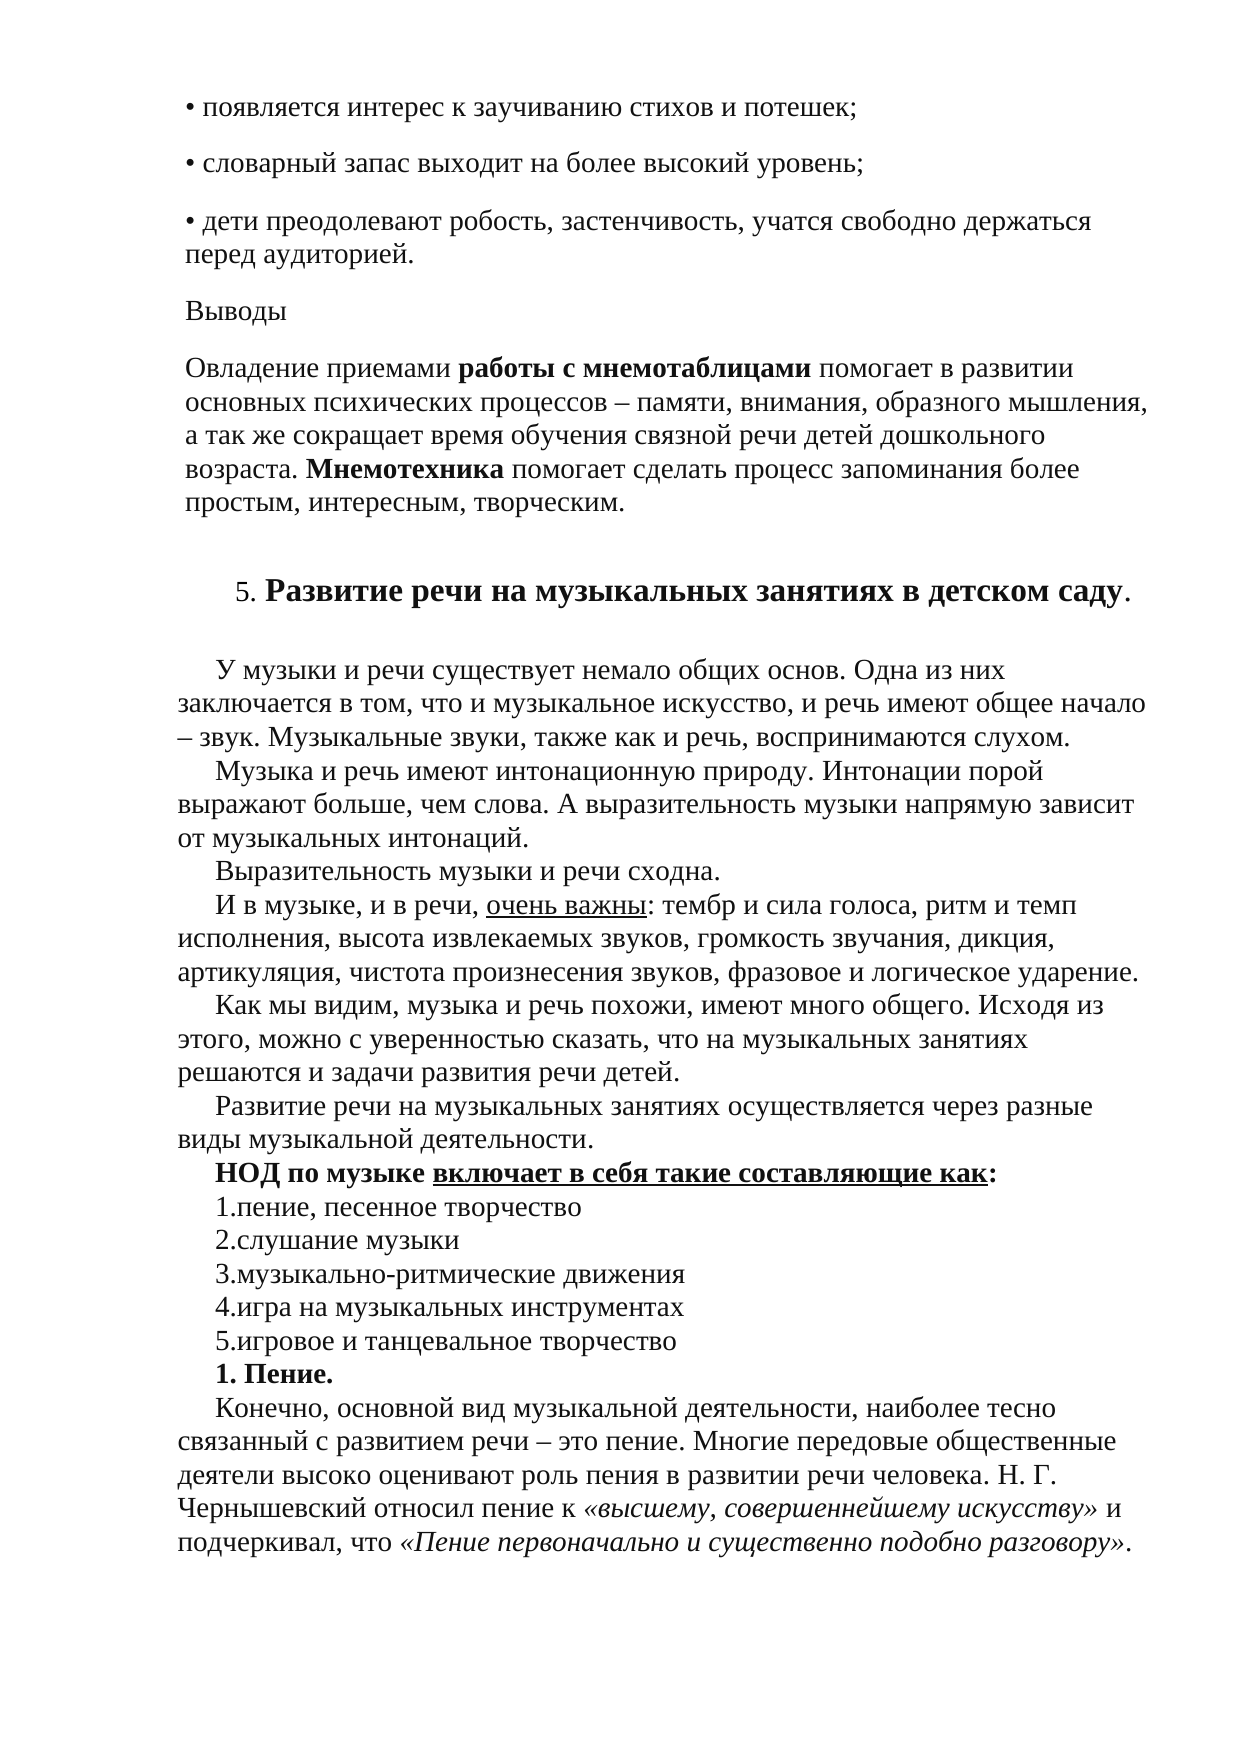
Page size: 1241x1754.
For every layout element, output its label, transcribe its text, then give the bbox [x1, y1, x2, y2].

text 5. Развитие речи на музыкальных занятиях в детском саду. [177, 571, 1152, 609]
text Как мы видим, музыка и речь похожи, имеют много общего. Исходя из этого, можно с уверенностью сказать, что на музыкальных занятиях решаются и задачи развития речи детей. [177, 987, 1152, 1088]
text Конечно, основной вид музыкальной деятельности, наиболее тесно связанный с развитием речи – это пение. Многие передовые общественные деятели высоко оценивают роль пения в развитии речи человека. Н. Г. Чернышевский относил пение к «высшему, совершеннейшему искусству» и подчеркивал, что «Пение первоначально и существенно подобно разговору». [177, 1390, 1152, 1558]
text • появляется интерес к заучиванию стихов и потешек; [185, 89, 1152, 122]
text • словарный запас выходит на более высокий уровень; [185, 146, 1152, 179]
text 4.игра на музыкальных инструментах [177, 1289, 1152, 1323]
text Музыка и речь имеют интонационную природу. Интонации порой выражают больше, чем слова. А выразительность музыки напрямую зависит от музыкальных интонаций. [177, 753, 1152, 853]
text 5.игровое и танцевальное творчество [177, 1323, 1152, 1356]
text У музыки и речи существует немало общих основ. Одна из них заключается в том, что и музыкальное искусство, и речь имеют общее начало – звук. Музыкальные звуки, также как и речь, воспринимаются слухом. [177, 652, 1152, 753]
text • дети преодолевают робость, застенчивость, учатся свободно держаться перед аудиторией. [185, 203, 1152, 270]
text НОД по музыке включает в себя такие составляющие как: [177, 1155, 1152, 1189]
text 2.слушание музыки [177, 1222, 1152, 1256]
text Выводы [185, 293, 1152, 327]
text Выразительность музыки и речи сходна. [177, 853, 1152, 887]
text И в музыке, и в речи, очень важны: тембр и сила голоса, ритм и темп исполнения, высота извлекаемых звуков, громкость звучания, дикция, артикуляция, чистота произнесения звуков, фразовое и логическое ударение. [177, 887, 1152, 987]
text 3.музыкально-ритмические движения [177, 1256, 1152, 1289]
text 1.пение, песенное творчество [177, 1189, 1152, 1222]
text Развитие речи на музыкальных занятиях осуществляется через разные виды музыкальной деятельности. [177, 1088, 1152, 1155]
text 1. Пение. [177, 1356, 1152, 1390]
text Овладение приемами работы с мнемотаблицами помогает в развитии основных психических процессов – памяти, внимания, образного мышления, а так же сокращает время обучения связной речи детей дошкольного возраста. Мнемотехника помогает сделать процесс запоминания более простым, интересным, творческим. [185, 350, 1152, 518]
